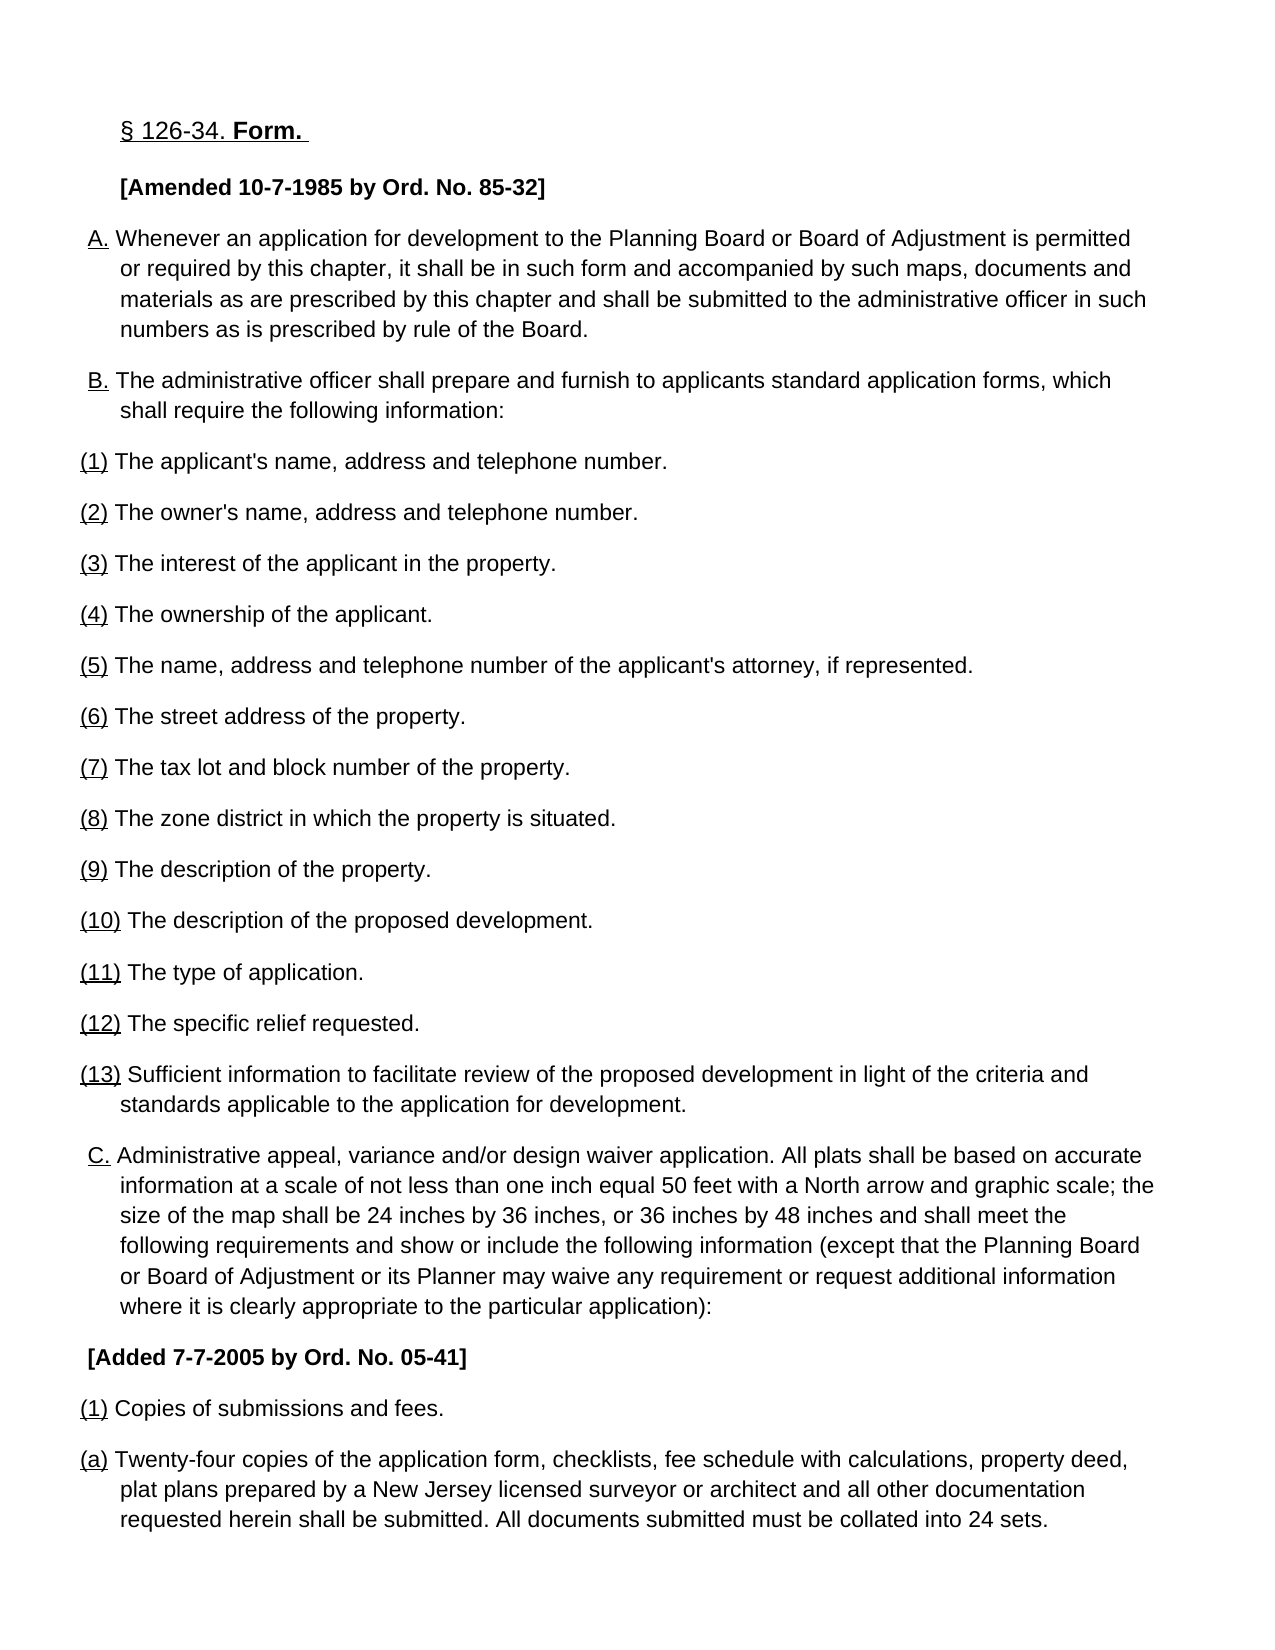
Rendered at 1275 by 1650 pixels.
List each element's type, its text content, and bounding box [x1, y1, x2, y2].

text (9) The description of the property. [80, 856, 1155, 883]
text (8) The zone district in which the property is situated. [80, 805, 1155, 832]
text B. The administrative officer shall prepare and furnish to applicants standard application forms, which shall require the following information: [87, 367, 1155, 423]
text [Amended 10-7-1985 by Ord. No. 85-32] [120, 174, 1155, 200]
text [Added 7-7-2005 by Ord. No. 05-41] [87, 1344, 1155, 1370]
text A. Whenever an application for development to the Planning Board or Board of Adjustment is permitted or required by this chapter, it shall be in such form and accompanied by such maps, documents and materials as are prescribed by this chapter and shall be submitted to the administrative officer in such numbers as is prescribed by rule of the Board. [87, 225, 1155, 342]
text (a) Twenty-four copies of the application form, checklists, fee schedule with calculations, property deed, plat plans prepared by a New Jersey licensed surveyor or architect and all other documentation requested herein shall be submitted. All documents submitted must be collated into 24 sets. [80, 1446, 1155, 1533]
text (3) The interest of the applicant in the property. [80, 550, 1155, 576]
text (6) The street address of the property. [80, 703, 1155, 729]
text (5) The name, address and telephone number of the applicant's attorney, if represented. [80, 652, 1155, 678]
text (12) The specific relief requested. [80, 1009, 1155, 1036]
text (4) The ownership of the applicant. [80, 601, 1155, 627]
text (1) The applicant's name, address and telephone number. [80, 448, 1155, 474]
text (7) The tax lot and block number of the property. [80, 754, 1155, 781]
text (10) The description of the proposed development. [80, 907, 1155, 934]
text (2) The owner's name, address and telephone number. [80, 499, 1155, 525]
subtitle § 126-34. Form. [120, 116, 1155, 145]
text (13) Sufficient information to facilitate review of the proposed development in light of the criteria and standards applicable to the application for development. [80, 1061, 1155, 1117]
text (1) Copies of submissions and fees. [80, 1395, 1155, 1421]
text (11) The type of application. [80, 958, 1155, 985]
text C. Administrative appeal, variance and/or design waiver application. All plats shall be based on accurate information at a scale of not less than one inch equal 50 feet with a North arrow and graphic scale; the size of the map shall be 24 inches by 36 inches, or 36 inches by 48 inches and shall meet the following requirements and show or include the following information (except that the Planning Board or Board of Adjustment or its Planner may waive any requirement or request additional information where it is clearly appropriate to the particular application): [87, 1142, 1155, 1319]
